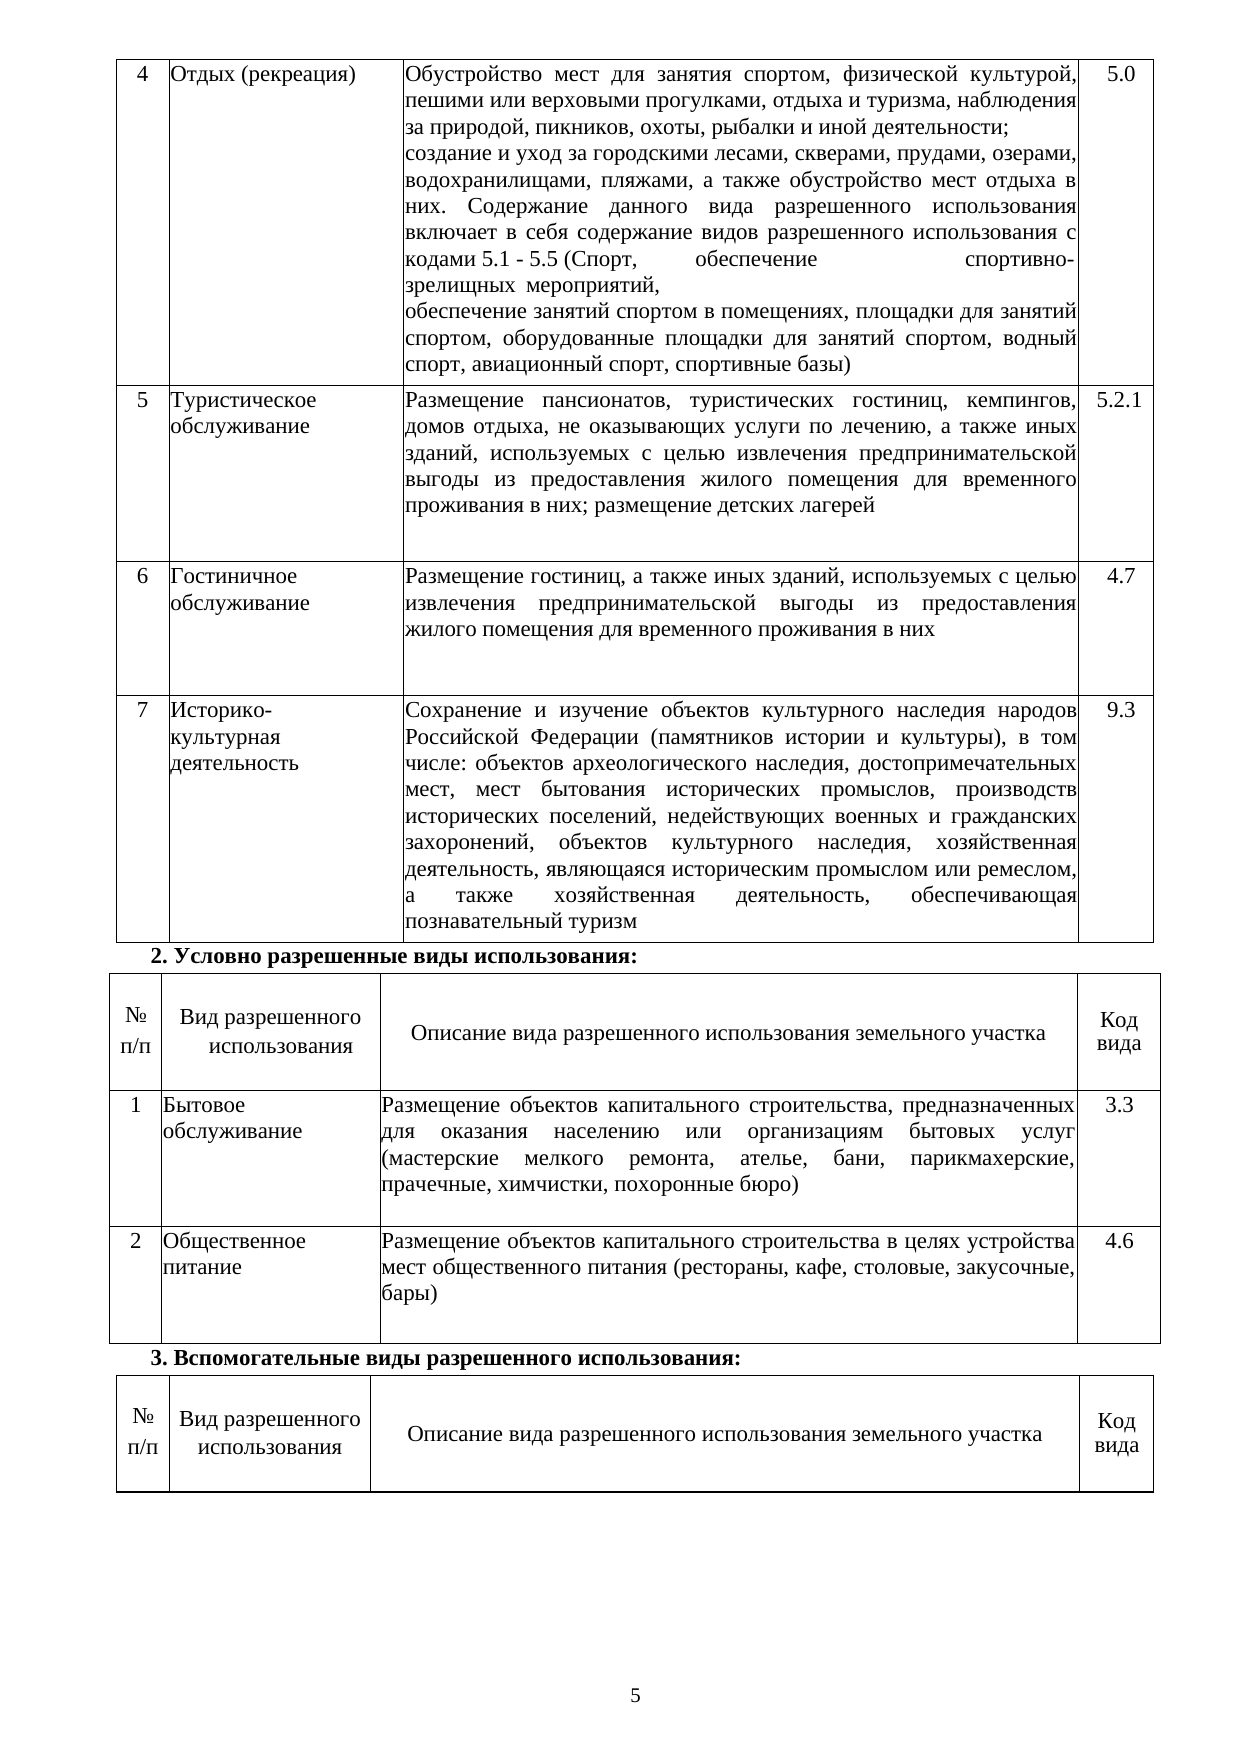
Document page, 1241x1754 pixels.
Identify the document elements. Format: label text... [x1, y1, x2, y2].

table_cell 1 [110, 1091, 161, 1226]
table_cell 5.0 [1079, 60, 1153, 385]
table_cell Размещение гостиниц, а также иных зданий, используемых с целью извлечения предпринимательской выгоды из предоставления жилого помещения для временного проживания в них [404, 562, 1078, 695]
table_cell Сохранение и изучение объектов культурного наследия народов Российской Федерации (памятников истории и культуры), в том числе: объектов археологического наследия, достопримечательных мест, мест бытования исторических промыслов, производств исторических поселений, недействующих военных и гражданских захоронений, объектов культурного наследия, хозяйственная деятельность, являющаяся историческим промыслом или ремеслом, а также хозяйственная деятельность, обеспечивающая познавательный туризм [404, 696, 1078, 942]
table_cell 9.3 [1079, 696, 1153, 942]
table_cell Отдых (рекреация) [170, 60, 403, 385]
table_cell 5 [117, 386, 169, 561]
table_header Код вида [1080, 1376, 1153, 1491]
table_header Вид разрешенного использования [162, 974, 380, 1090]
table_cell Обустройство мест для занятия спортом, физической культурой, пешими или верховыми прогулками, отдыха и туризма, наблюдения за природой, пикников, охоты, рыбалки и иной деятельности; создание и уход за городскими лесами, скверами, прудами, озерами, водохранилищами, пляжами, а также обустройство мест отдыха в них. Содержание данного вида разрешенного использования включает в себя содержание видов разрешенного использования с кодами 5.1 - 5.5 (Спорт, обеспечение спортивно-зрелищных мероприятий, обеспечение занятий спортом в помещениях, площадки для занятий спортом, оборудованные площадки для занятий спортом, водный спорт, авиационный спорт, спортивные базы) [404, 60, 1078, 385]
table_cell 3.3 [1078, 1091, 1160, 1226]
table_header № п/п [117, 1376, 169, 1491]
table_cell 4 [117, 60, 169, 385]
text 2. Условно разрешенные виды использования: [109, 943, 1162, 969]
table_cell Гостиничное обслуживание [170, 562, 403, 695]
table_cell Бытовое обслуживание [162, 1091, 380, 1226]
table_header № п/п [110, 974, 161, 1090]
table_cell Размещение объектов капитального строительства, предназначенных для оказания населению или организациям бытовых услуг (мастерские мелкого ремонта, ателье, бани, парикмахерские, прачечные, химчистки, похоронные бюро) [381, 1091, 1077, 1226]
table_header Вид разрешенного использования [170, 1376, 370, 1491]
table_cell Общественное питание [162, 1227, 380, 1343]
table_cell Размещение пансионатов, туристических гостиниц, кемпингов, домов отдыха, не оказывающих услуги по лечению, а также иных зданий, используемых с целью извлечения предпринимательской выгоды из предоставления жилого помещения для временного проживания в них; размещение детских лагерей [404, 386, 1078, 561]
table_cell 2 [110, 1227, 161, 1343]
table_cell 6 [117, 562, 169, 695]
table_cell 4.6 [1078, 1227, 1160, 1343]
table_cell Размещение объектов капитального строительства в целях устройства мест общественного питания (рестораны, кафе, столовые, закусочные, бары) [381, 1227, 1077, 1343]
table_header Описание вида разрешенного использования земельного участка [371, 1376, 1079, 1491]
table_header Код вида [1078, 974, 1160, 1090]
table_cell 7 [117, 696, 169, 942]
table_cell Туристическое обслуживание [170, 386, 403, 561]
table_header Описание вида разрешенного использования земельного участка [381, 974, 1077, 1090]
table_cell Историко- культурная деятельность [170, 696, 403, 942]
table_cell 4.7 [1079, 562, 1153, 695]
table_cell 5.2.1 [1079, 386, 1153, 561]
text 3. Вспомогательные виды разрешенного использования: [109, 1344, 1162, 1371]
